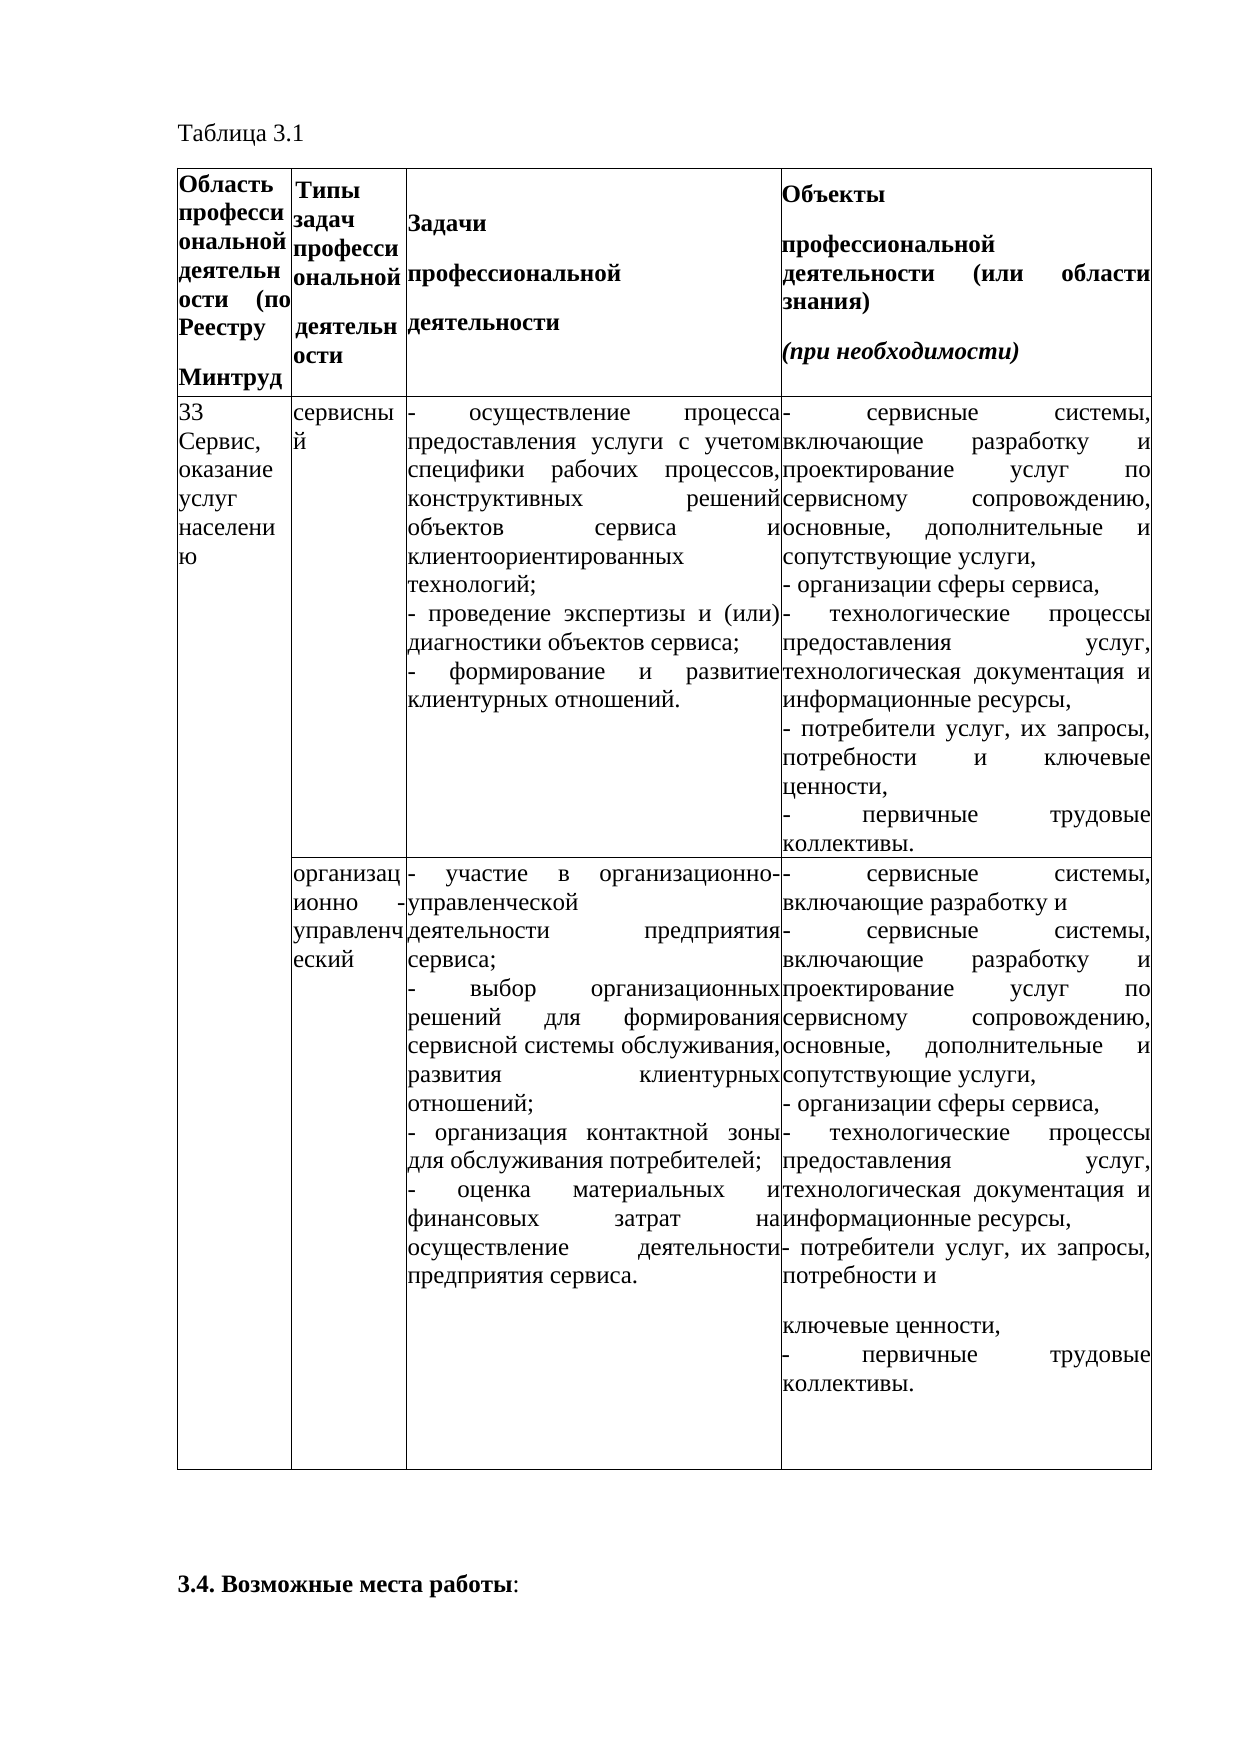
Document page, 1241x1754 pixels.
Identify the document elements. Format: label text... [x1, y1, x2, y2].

table_cell - сервисные системы, включающие разработку и проектирование услуг по сервисному сопровождению, основные, дополнительные и сопутствующие услуги, - организации сферы сервиса, - технологические процессы предоставления услуг, технологическая документация и информационные ресурсы, - потребители услуг, их запросы, потребности и ключевые ценности, - первичные трудовые коллективы. [782, 397, 1151, 857]
table_cell организационно - управленческий [292, 858, 406, 1469]
table_cell 33 Сервис, оказание услуг населению [178, 397, 291, 1469]
table_header Типы задач профессиональной деятельности [292, 169, 406, 396]
table_cell - сервисные системы, включающие разработку и - сервисные системы, включающие разработку и проектирование услуг по сервисному сопровождению, основные, дополнительные и сопутствующие услуги, - организации сферы сервиса, - технологические процессы предоставления услуг, технологическая документация и информационные ресурсы, - потребители услуг, их запросы, потребности и ключевые ценности, - первичные трудовые коллективы. [782, 858, 1151, 1469]
table_cell - осуществление процесса предоставления услуги с учетом специфики рабочих процессов, конструктивных решений объектов сервиса и клиентоориентированных технологий; - проведение экспертизы и (или) диагностики объектов сервиса; - формирование и развитие клиентурных отношений. [407, 397, 781, 857]
text Таблица 3.1 [177, 118, 1152, 147]
text 3.4. Возможные места работы: [177, 1569, 1152, 1598]
table_header Объекты профессиональной деятельности (или области знания) (при необходимости) [782, 169, 1151, 396]
table_cell - участие в организационно- управленческой деятельности предприятия сервиса; - выбор организационных решений для формирования сервисной системы обслуживания, развития клиентурных отношений; - организация контактной зоны для обслуживания потребителей; - оценка материальных и финансовых затрат на осуществление деятельности предприятия сервиса. [407, 858, 781, 1469]
table_header Задачи профессиональной деятельности [407, 169, 781, 396]
table_header Область профессиональной деятельности (по Реестру Минтруда) [178, 169, 291, 396]
table_cell сервисный [292, 397, 406, 857]
